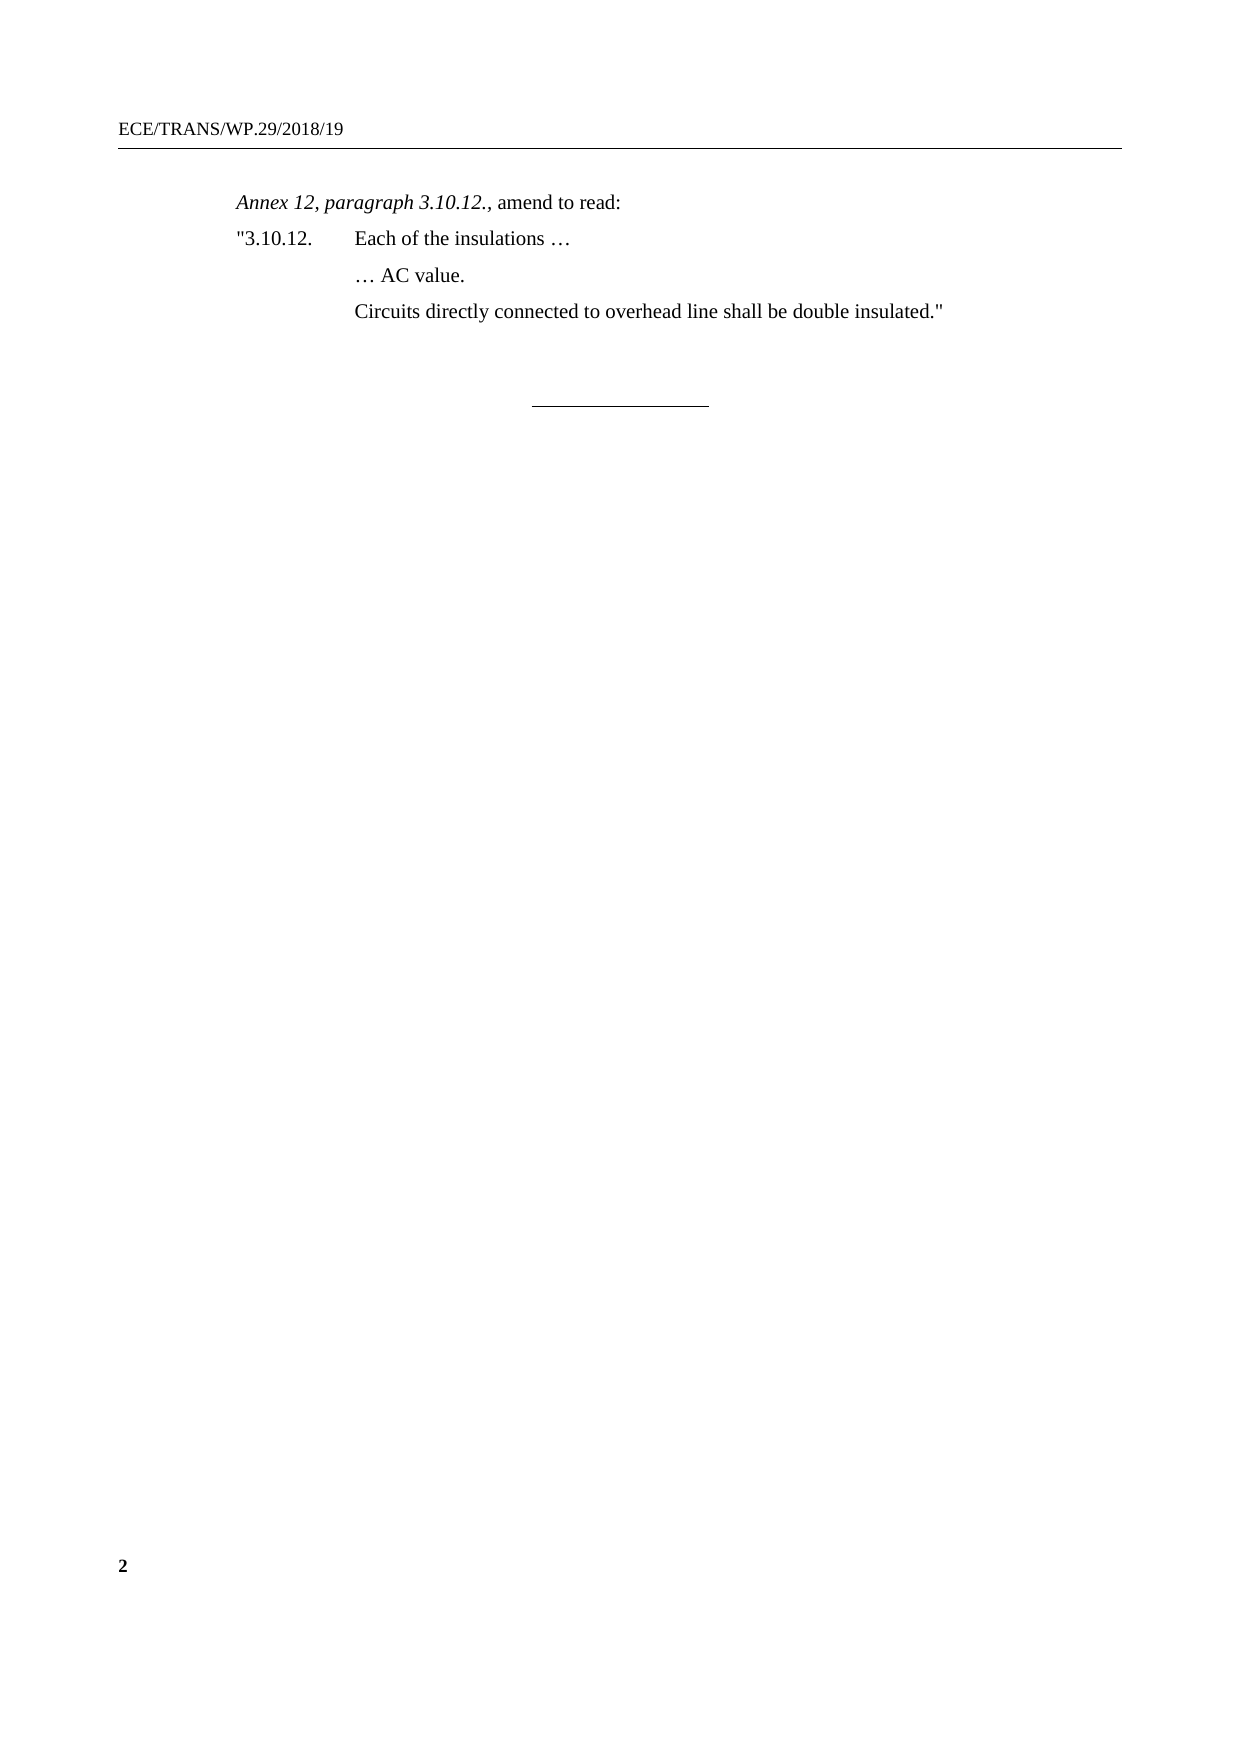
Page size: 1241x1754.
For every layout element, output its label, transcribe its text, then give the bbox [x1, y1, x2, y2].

text Circuits directly connected to overhead line shall be double insulated." [236, 299, 1004, 323]
text "3.10.12. Each of the insulations … [236, 226, 1004, 250]
text … AC value. [236, 263, 1004, 287]
text Annex 12, paragraph 3.10.12., amend to read: [236, 190, 1004, 214]
